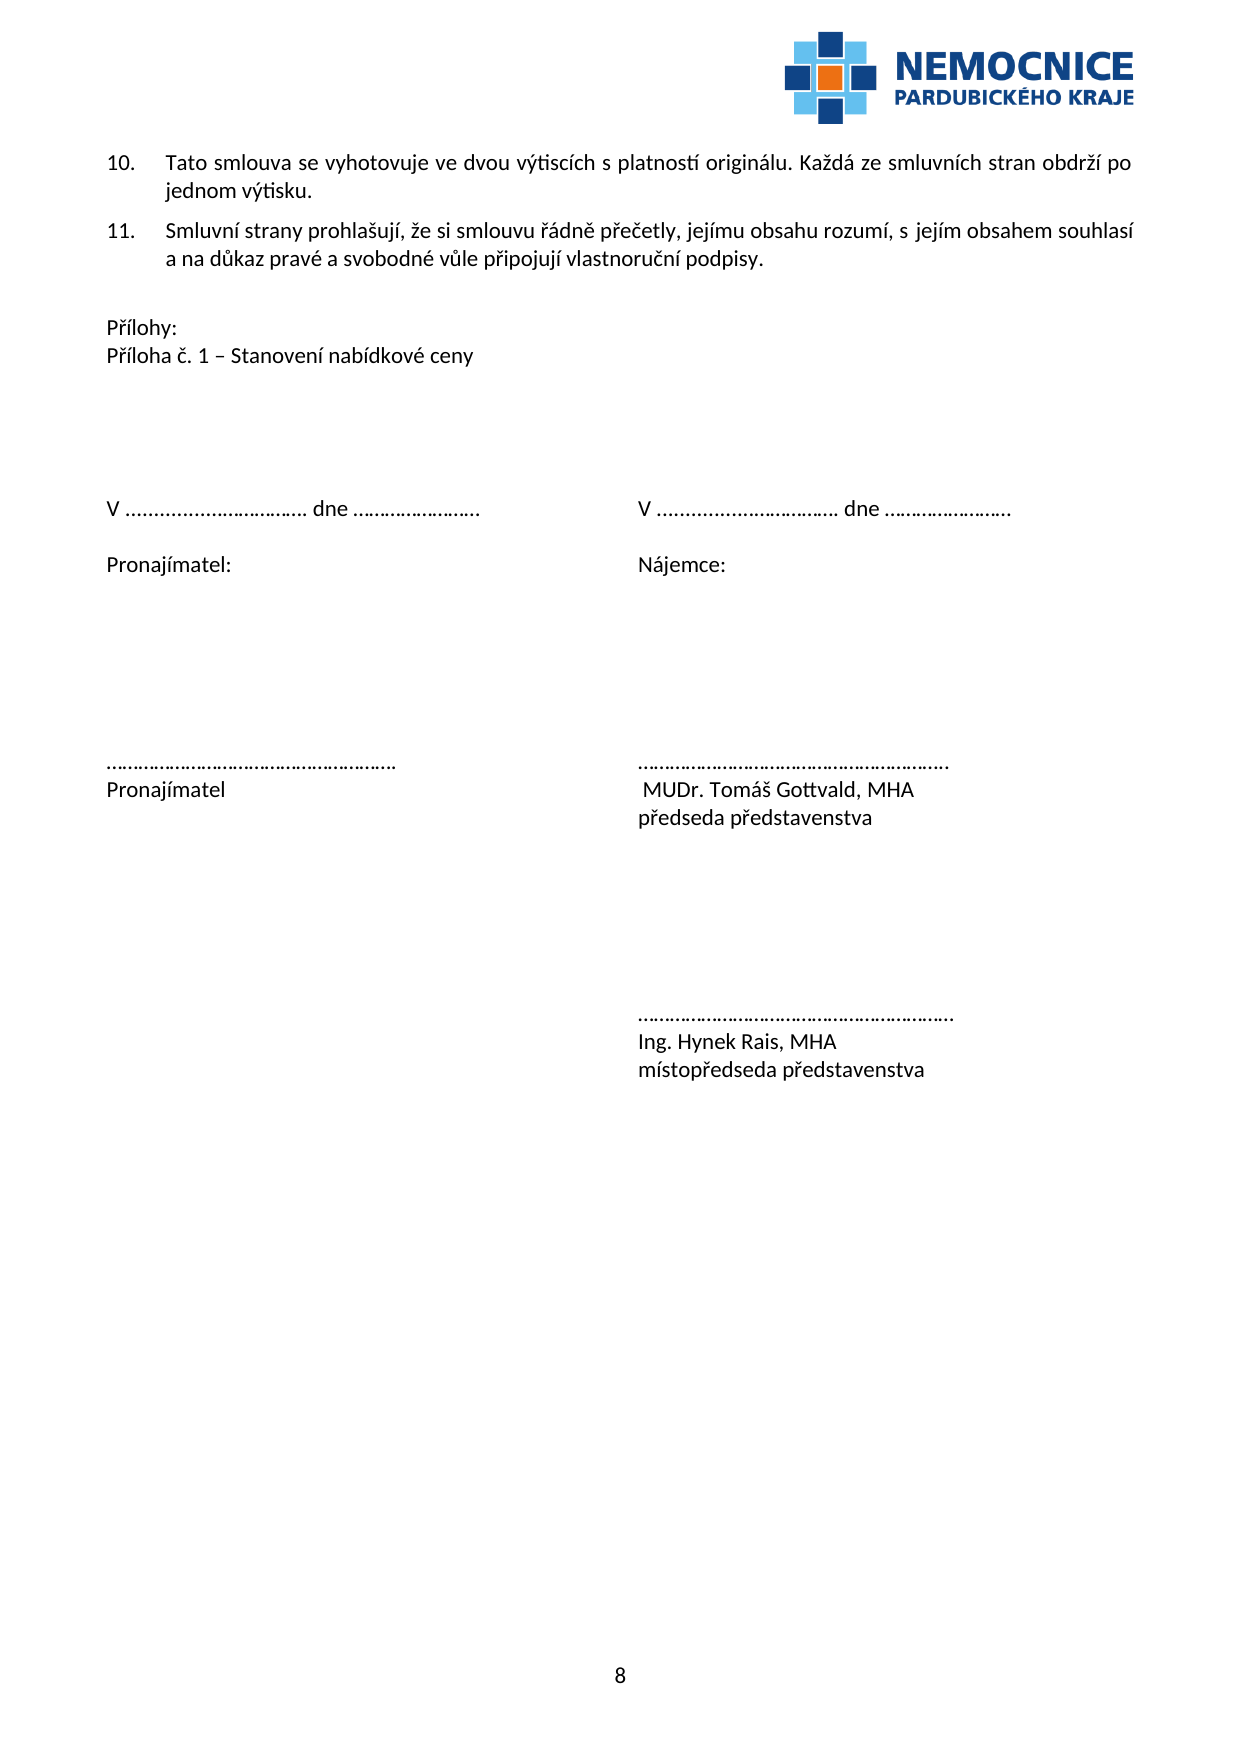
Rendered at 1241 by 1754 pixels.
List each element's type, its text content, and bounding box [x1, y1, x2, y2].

text …………………………………………………… [106, 999, 1134, 1027]
text místopředseda představenstva [106, 1056, 1134, 1083]
text Přílohy: [106, 313, 1134, 341]
text Pronajímatel: Nájemce: [106, 551, 1134, 579]
picture [783, 30, 1134, 125]
text předseda představenstva [106, 803, 1134, 887]
list Smluvní strany prohlašují, že si smlouvu řádně přečetly, jejímu obsahu rozumí, s jejím obsahem souhlasí a na důkaz pravé a svobodné vůle připojují vlastnoruční podpisy. [106, 216, 1134, 272]
text Příloha č. 1 – Stanovení nabídkové ceny [106, 341, 1134, 369]
list Tato smlouva se vyhotovuje ve dvou výtiscích s platností originálu. Každá ze smluvních stran obdrží po jednom výtisku. [106, 148, 1134, 204]
text ………………………………………………. ………………………………………………….. Pronajímatel MUDr. Tomáš Gottvald, MHA [106, 719, 1134, 803]
text Ing. Hynek Rais, MHA [106, 1027, 1134, 1056]
text V .................……………. dne …………………… V .................……………. dne …………………… [106, 467, 1134, 551]
